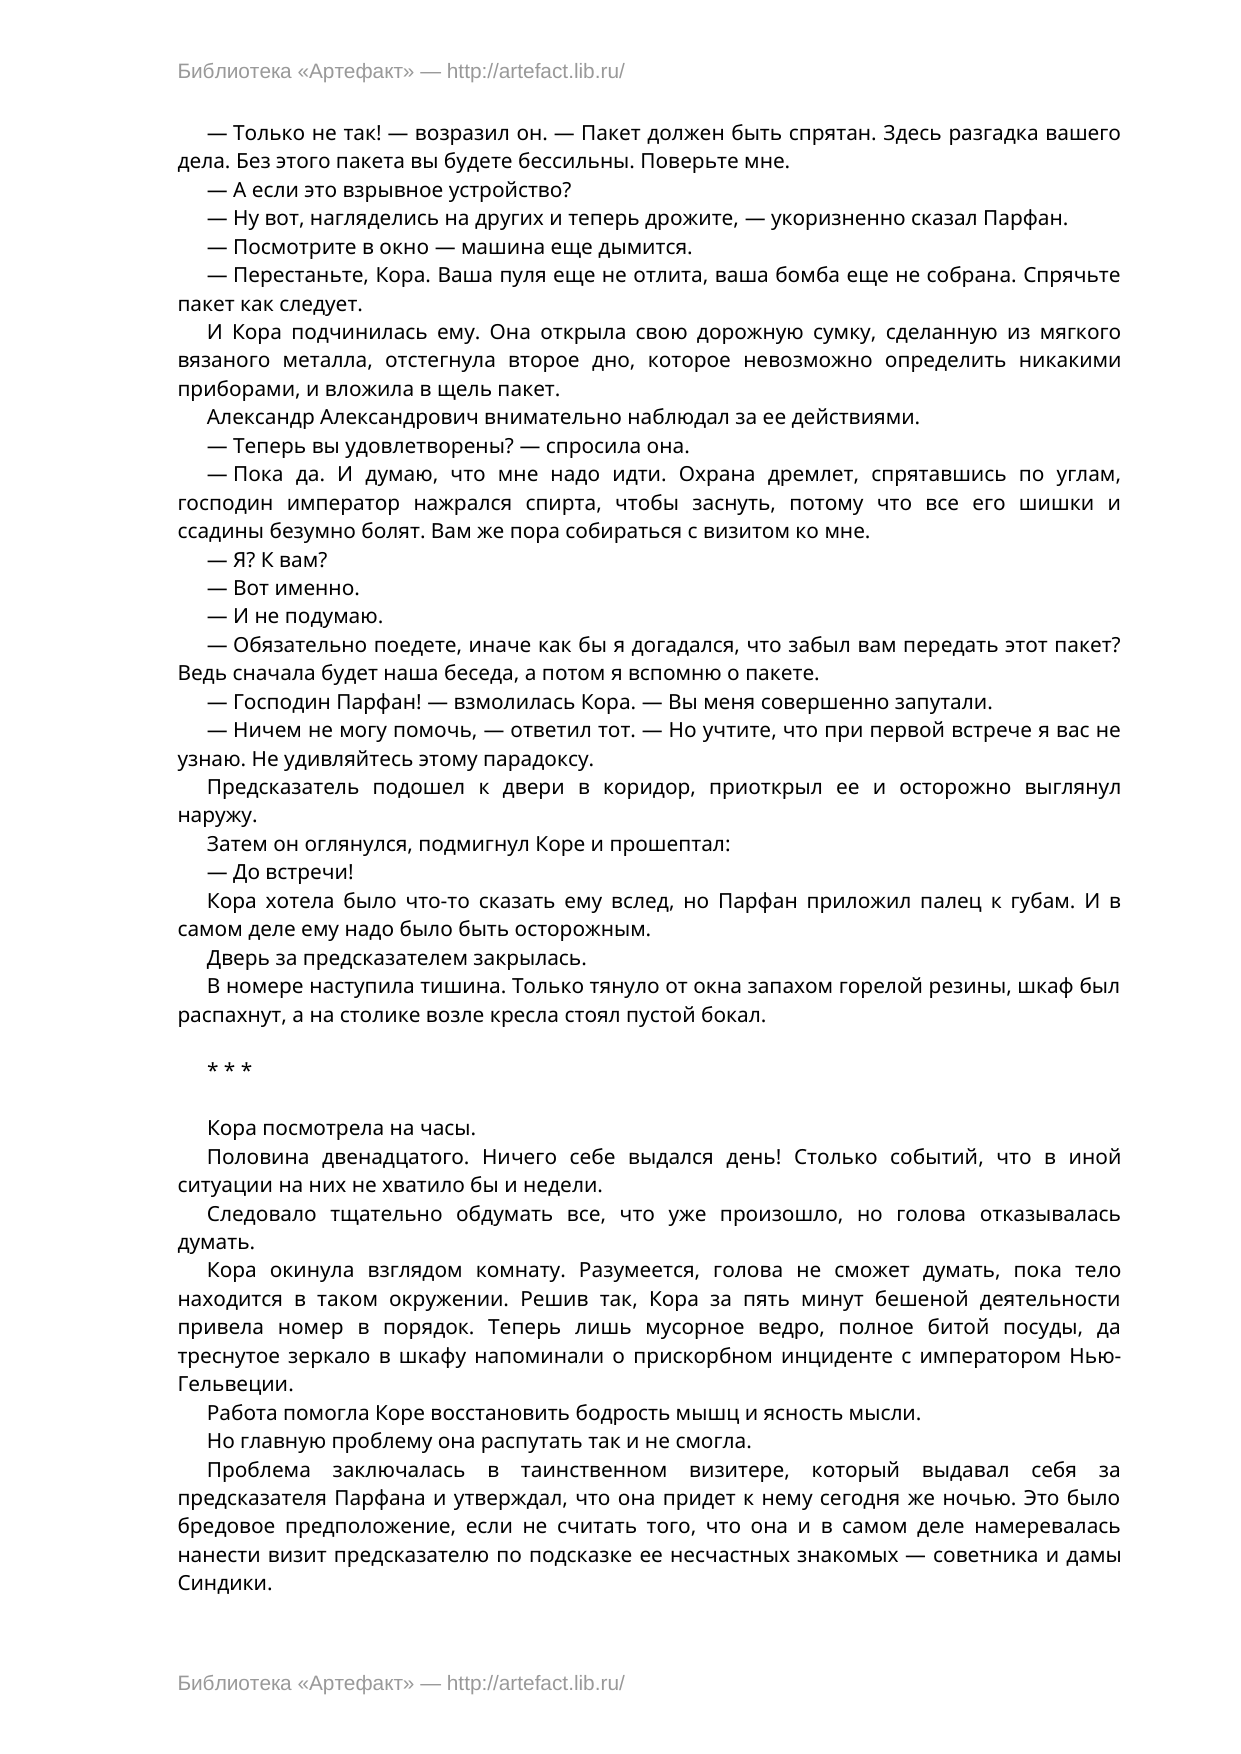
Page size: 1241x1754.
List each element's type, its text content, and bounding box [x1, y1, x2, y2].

text Половина двенадцатого. Ничего себе выдался день! Столько событий, что в иной ситуации на них не хватило бы и недели. [177, 1142, 1122, 1199]
text — Посмотрите в окно — машина еще дымится. [177, 232, 1122, 260]
text Проблема заключалась в таинственном визитере, который выдавал себя за предсказателя Парфана и утверждал, что она придет к нему сегодня же ночью. Это было бредовое предположение, если не считать того, что она и в самом деле намеревалась нанести визит предсказателю по подсказке ее несчастных знакомых — советника и дамы Синдики. [177, 1455, 1122, 1597]
text Александр Александрович внимательно наблюдал за ее действиями. [177, 402, 1122, 431]
text Кора окинула взглядом комнату. Разумеется, голова не сможет думать, пока тело находится в таком окружении. Решив так, Кора за пять минут бешеной деятельности привела номер в порядок. Теперь лишь мусорное ведро, полное битой посуды, да треснутое зеркало в шкафу напоминали о прискорбном инциденте с императором Нью-Гельвеции. [177, 1256, 1122, 1398]
text — И не подумаю. [177, 602, 1122, 630]
text — Теперь вы удовлетворены? — спросила она. [177, 431, 1122, 459]
text — Обязательно поедете, иначе как бы я догадался, что забыл вам передать этот пакет? Ведь сначала будет наша беседа, а потом я вспомню о пакете. [177, 630, 1122, 687]
text Работа помогла Коре восстановить бодрость мышц и ясность мысли. [177, 1398, 1122, 1426]
text И Кора подчинилась ему. Она открыла свою дорожную сумку, сделанную из мягкого вязаного металла, отстегнула второе дно, которое невозможно определить никакими приборами, и вложила в щель пакет. [177, 317, 1122, 402]
text Следовало тщательно обдумать все, что уже произошло, но голова отказывалась думать. [177, 1199, 1122, 1256]
text — Ну вот, нагляделись на других и теперь дрожите, — укоризненно сказал Парфан. [177, 203, 1122, 232]
text — Только не так! — возразил он. — Пакет должен быть спрятан. Здесь разгадка вашего дела. Без этого пакета вы будете бессильны. Поверьте мне. [177, 118, 1122, 175]
text — Я? К вам? [177, 545, 1122, 573]
text — Вот именно. [177, 573, 1122, 602]
text Затем он оглянулся, подмигнул Коре и прошептал: [177, 829, 1122, 857]
text — Ничем не могу помочь, — ответил тот. — Но учтите, что при первой встрече я вас не узнаю. Не удивляйтесь этому парадоксу. [177, 715, 1122, 772]
text — А если это взрывное устройство? [177, 175, 1122, 203]
text Дверь за предсказателем закрылась. [177, 943, 1122, 971]
subtitle * * * [177, 1057, 1122, 1085]
text — Перестаньте, Кора. Ваша пуля еще не отлита, ваша бомба еще не собрана. Спрячьте пакет как следует. [177, 260, 1122, 317]
text — Пока да. И думаю, что мне надо идти. Охрана дремлет, спрятавшись по углам, господин император нажрался спирта, чтобы заснуть, потому что все его шишки и ссадины безумно болят. Вам же пора собираться с визитом ко мне. [177, 459, 1122, 545]
text Кора посмотрела на часы. [177, 1113, 1122, 1142]
text Кора хотела было что-то сказать ему вслед, но Парфан приложил палец к губам. И в самом деле ему надо было быть осторожным. [177, 886, 1122, 943]
text Но главную проблему она распутать так и не смогла. [177, 1426, 1122, 1455]
text Предсказатель подошел к двери в коридор, приоткрыл ее и осторожно выглянул наружу. [177, 772, 1122, 829]
text — До встречи! [177, 857, 1122, 886]
text В номере наступила тишина. Только тянуло от окна запахом горелой резины, шкаф был распахнут, а на столике возле кресла стоял пустой бокал. [177, 971, 1122, 1028]
text — Господин Парфан! — взмолилась Кора. — Вы меня совершенно запутали. [177, 687, 1122, 715]
